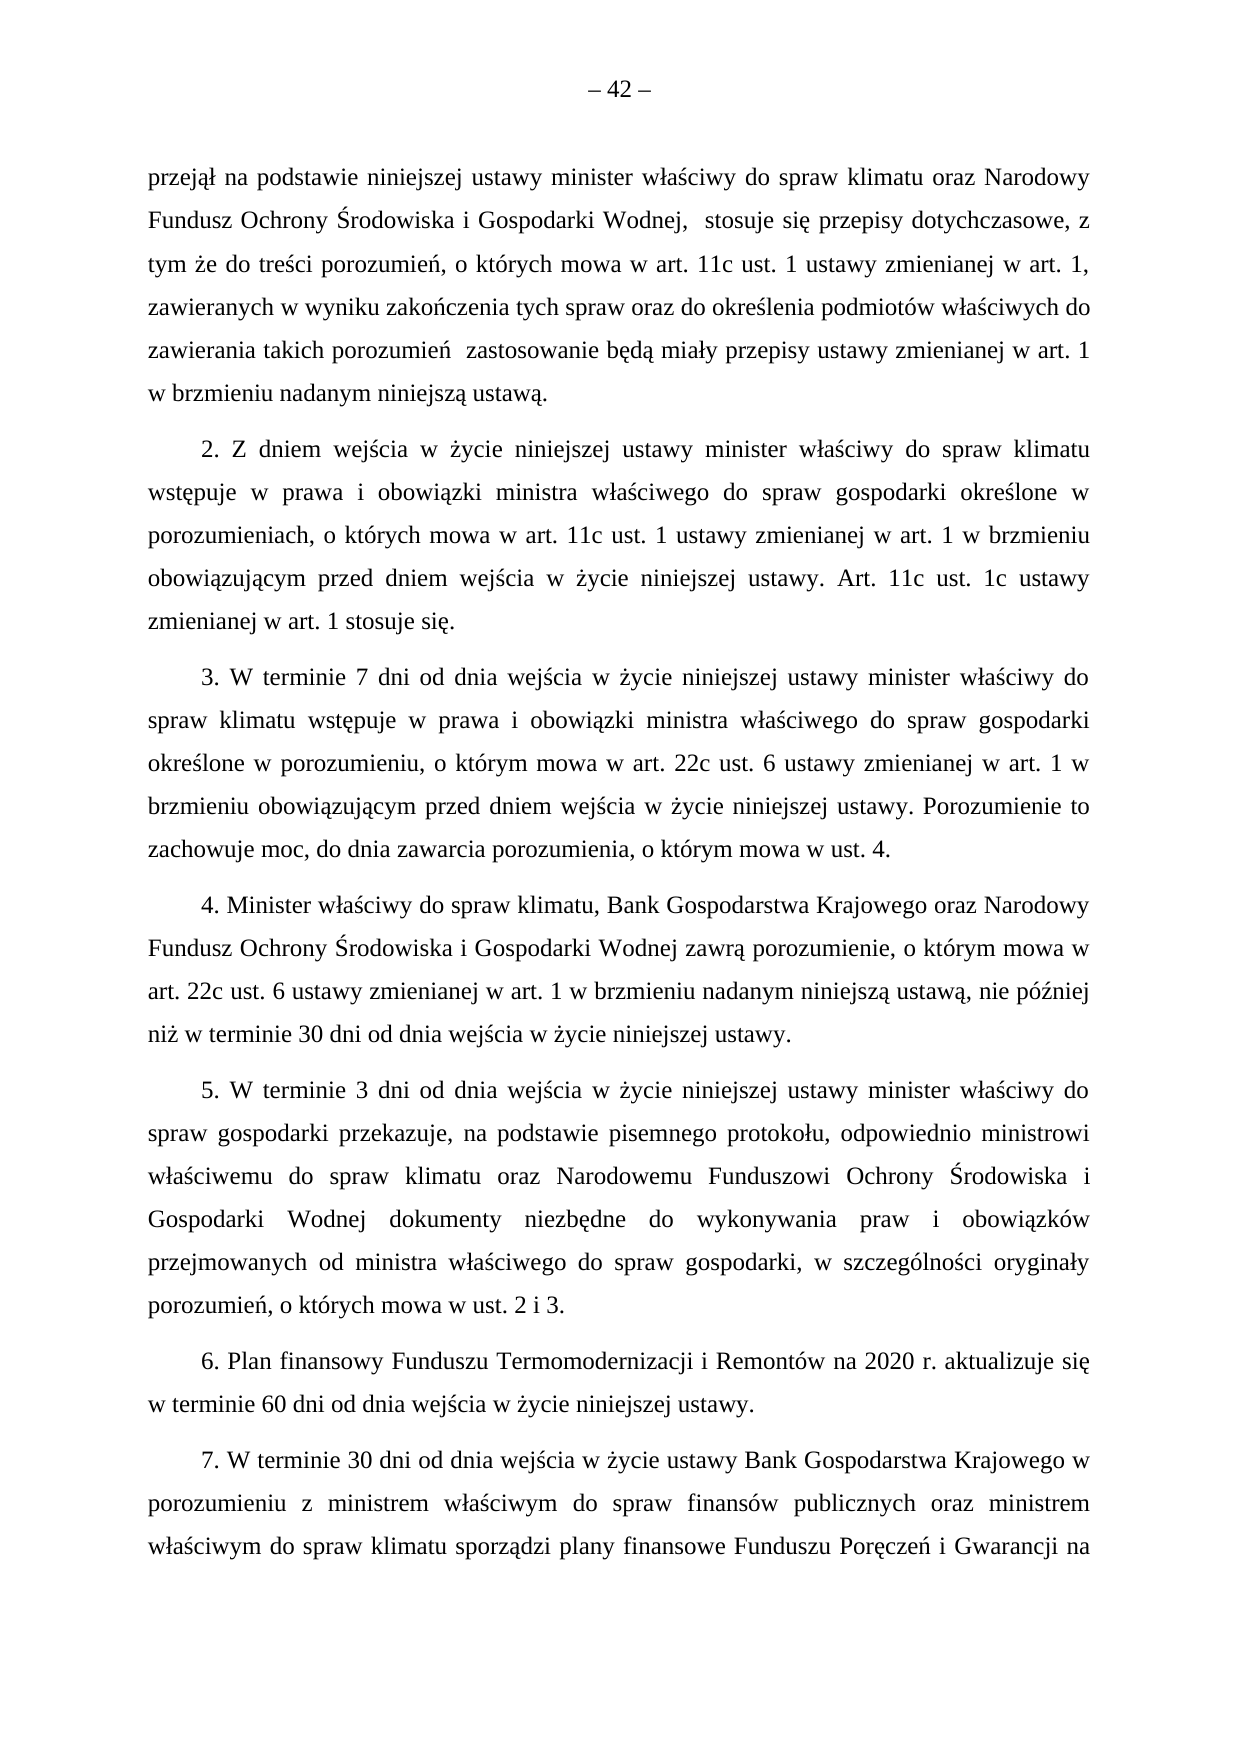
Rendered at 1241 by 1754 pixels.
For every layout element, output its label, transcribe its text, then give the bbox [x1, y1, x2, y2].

text 2. Z dniem wejścia w życie niniejszej ustawy minister właściwy do spraw klimatu wstępuje w prawa i obowiązki ministra właściwego do spraw gospodarki określone w porozumieniach, o których mowa w art. 11c ust. 1 ustawy zmienianej w art. 1 w brzmieniu obowiązującym przed dniem wejścia w życie niniejszej ustawy. Art. 11c ust. 1c ustawy zmienianej w art. 1 stosuje się. [148, 434, 1091, 635]
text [148, 1445, 1091, 1560]
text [148, 162, 1091, 407]
text 6. Plan finansowy Funduszu Termomodernizacji i Remontów na 2020 r. aktualizuje się w terminie 60 dni od dnia wejścia w życie niniejszej ustawy. [148, 1346, 1091, 1418]
text 5. W terminie 3 dni od dnia wejścia w życie niniejszej ustawy minister właściwy do spraw gospodarki przekazuje, na podstawie pisemnego protokołu, odpowiednio ministrowi właściwemu do spraw klimatu oraz Narodowemu Funduszowi Ochrony Środowiska i Gospodarki Wodnej dokumenty niezbędne do wykonywania praw i obowiązków przejmowanych od ministra właściwego do spraw gospodarki, w szczególności oryginały porozumień, o których mowa w ust. 2 i 3. [148, 1075, 1091, 1319]
text 4. Minister właściwy do spraw klimatu, Bank Gospodarstwa Krajowego oraz Narodowy Fundusz Ochrony Środowiska i Gospodarki Wodnej zawrą porozumienie, o którym mowa w art. 22c ust. 6 ustawy zmienianej w art. 1 w brzmieniu nadanym niniejszą ustawą, nie później niż w terminie 30 dni od dnia wejścia w życie niniejszej ustawy. [148, 890, 1091, 1048]
text 3. W terminie 7 dni od dnia wejścia w życie niniejszej ustawy minister właściwy do spraw klimatu wstępuje w prawa i obowiązki ministra właściwego do spraw gospodarki określone w porozumieniu, o którym mowa w art. 22c ust. 6 ustawy zmienianej w art. 1 w brzmieniu obowiązującym przed dniem wejścia w życie niniejszej ustawy. Porozumienie to zachowuje moc, do dnia zawarcia porozumienia, o którym mowa w ust. 4. [148, 662, 1091, 863]
